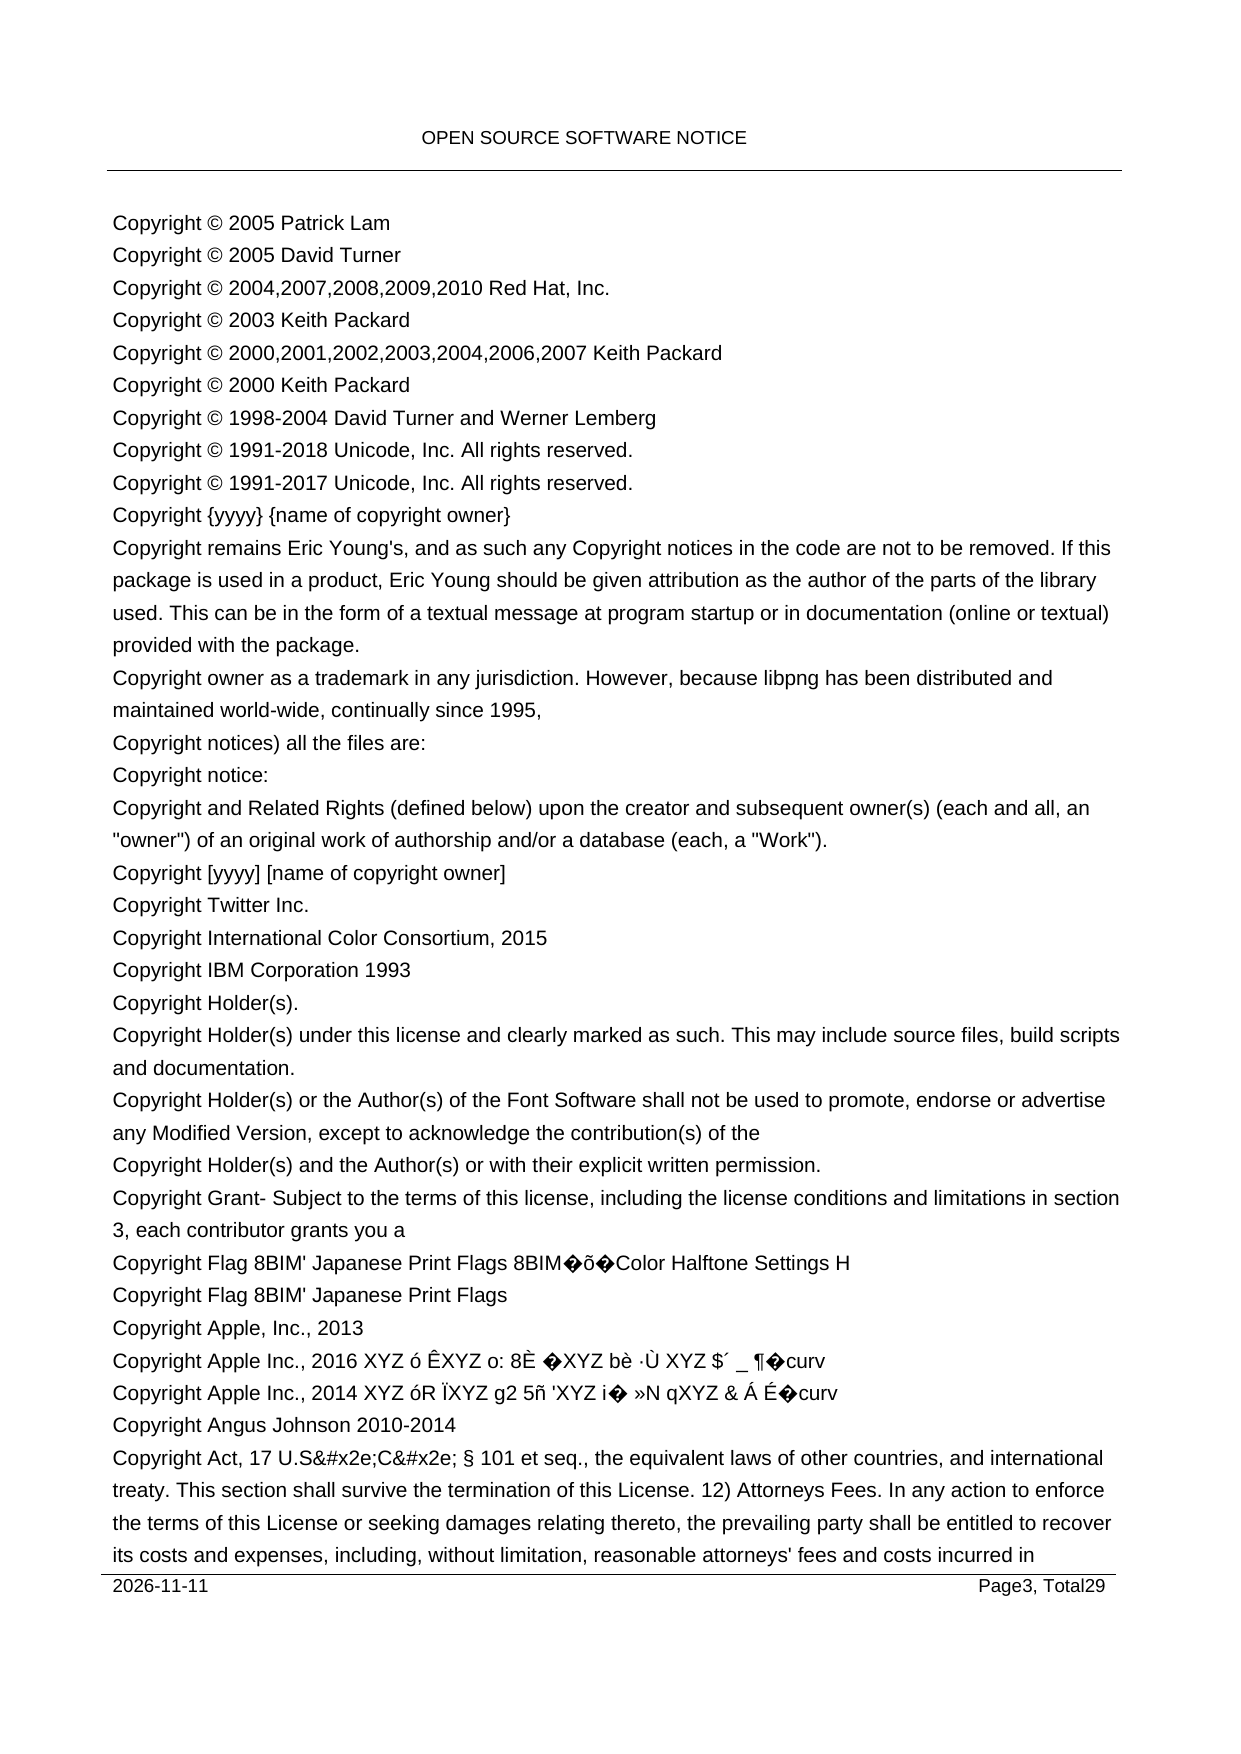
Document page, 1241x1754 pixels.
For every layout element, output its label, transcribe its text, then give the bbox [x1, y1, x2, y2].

text Copyright Holder(s). [112, 986, 1128, 1019]
text Copyright notice: [112, 759, 1128, 791]
text Copyright © 1998-2004 David Turner and Werner Lemberg [112, 401, 1128, 434]
text Copyright Holder(s) under this license and clearly marked as such. This may include source files, build scripts and documentation. [112, 1019, 1128, 1084]
text Copyright International Color Consortium, 2015 [112, 921, 1128, 954]
text Copyright © 2003 Keith Packard [112, 304, 1128, 336]
text Copyright Apple Inc., 2014 XYZ óR ÏXYZ g2 5ñ 'XYZ i� »N qXYZ & Á É�curv [112, 1376, 1128, 1409]
text Copyright {yyyy} {name of copyright owner} [112, 499, 1128, 531]
text Copyright Holder(s) or the Author(s) of the Font Software shall not be used to promote, endorse or advertise any Modified Version, except to acknowledge the contribution(s) of the [112, 1084, 1128, 1149]
text Copyright Holder(s) and the Author(s) or with their explicit written permission. [112, 1149, 1128, 1181]
text Copyright notices) all the files are: [112, 726, 1128, 759]
text Copyright remains Eric Young's, and as such any Copyright notices in the code are not to be removed. If this package is used in a product, Eric Young should be given attribution as the author of the parts of the library used. This can be in the form of a textual message at program startup or in documentation (online or textual) provided with the package. [112, 531, 1128, 661]
text Copyright Flag 8BIM' Japanese Print Flags [112, 1279, 1128, 1311]
text Copyright Grant- Subject to the terms of this license, including the license conditions and limitations in section 3, each contributor grants you a [112, 1181, 1128, 1246]
text Copyright IBM Corporation 1993 [112, 954, 1128, 986]
text Copyright [yyyy] [name of copyright owner] [112, 856, 1128, 889]
text Copyright owner as a trademark in any jurisdiction. However, because libpng has been distributed and maintained world-wide, continually since 1995, [112, 661, 1128, 726]
text Copyright Angus Johnson 2010-2014 [112, 1409, 1128, 1441]
text Copyright © 2000,2001,2002,2003,2004,2006,2007 Keith Packard [112, 336, 1128, 369]
text Copyright Twitter Inc. [112, 889, 1128, 921]
text Copyright Flag 8BIM' Japanese Print Flags 8BIM�õ�Color Halftone Settings H [112, 1246, 1128, 1279]
text Copyright © 2000 Keith Packard [112, 369, 1128, 401]
text Copyright © 1991-2018 Unicode, Inc. All rights reserved. [112, 434, 1128, 466]
text Copyright and Related Rights (defined below) upon the creator and subsequent owner(s) (each and all, an "owner") of an original work of authorship and/or a database (each, a "Work"). [112, 791, 1128, 856]
text Copyright © 1991-2017 Unicode, Inc. All rights reserved. [112, 466, 1128, 499]
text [112, 1441, 1128, 1571]
text Copyright © 2004,2007,2008,2009,2010 Red Hat, Inc. [112, 271, 1128, 304]
text Copyright © 2005 David Turner [112, 239, 1128, 271]
text Copyright Apple, Inc., 2013 [112, 1311, 1128, 1344]
text Copyright © 2005 Patrick Lam [112, 206, 1128, 239]
text Copyright Apple Inc., 2016 XYZ ó ÊXYZ o: 8È �XYZ bè ·Ù XYZ $´ _ ¶�curv [112, 1344, 1128, 1376]
